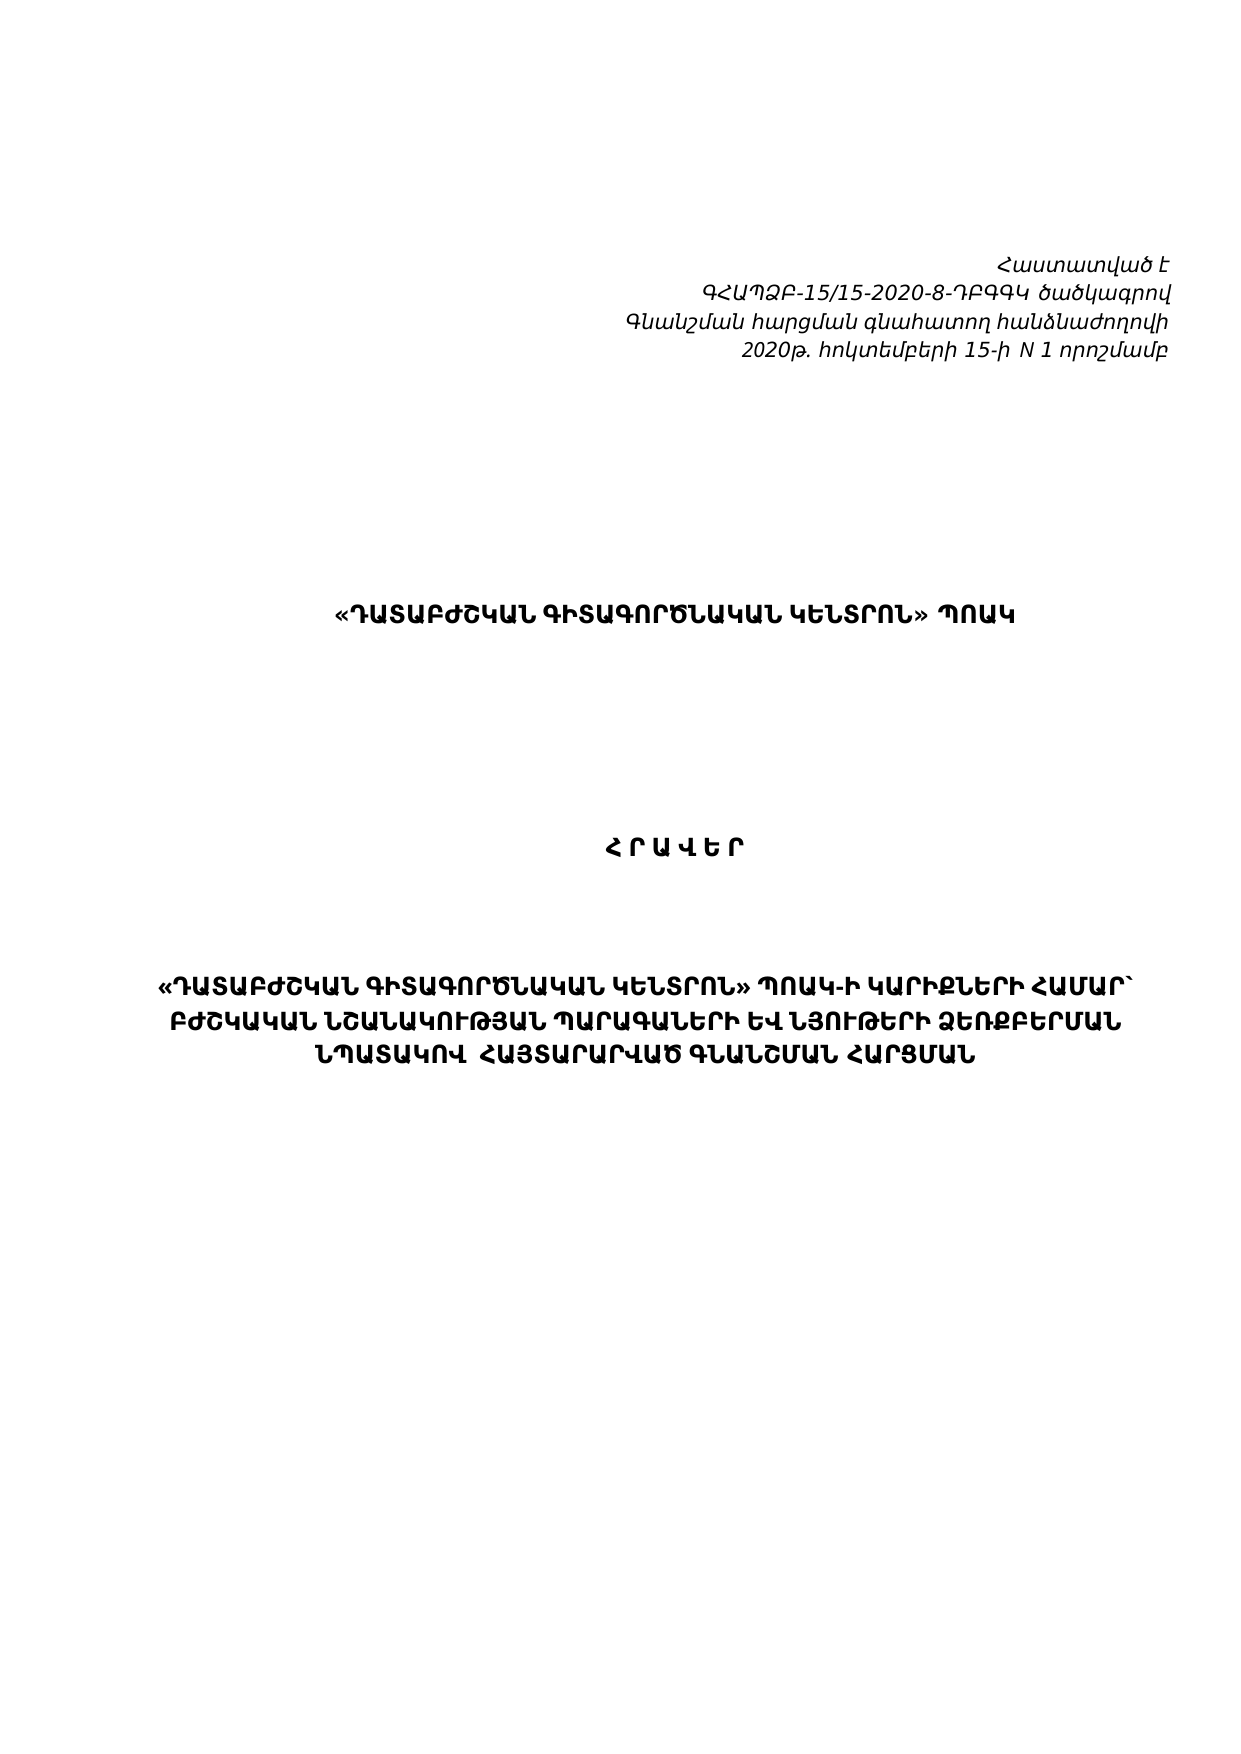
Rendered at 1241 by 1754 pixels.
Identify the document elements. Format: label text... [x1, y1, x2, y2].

text 2020թ. հոկտեմբերի 15-ի N 1 որոշմամբ [118, 335, 1171, 364]
text «ԴԱՏԱԲԺՇԿԱՆ ԳԻՏԱԳՈՐԾՆԱԿԱՆ ԿԵՆՏՐՈՆ» ՊՈԱԿ [118, 597, 1172, 631]
text Հաստատված է [118, 250, 1171, 278]
text «ԴԱՏԱԲԺՇԿԱՆ ԳԻՏԱԳՈՐԾՆԱԿԱՆ ԿԵՆՏՐՈՆ» ՊՈԱԿ-Ի ԿԱՐԻՔՆԵՐԻ ՀԱՄԱՐ` ԲԺՇԿԱԿԱՆ ՆՇԱՆԱԿՈՒԹՅԱՆ ՊԱՐԱԳԱՆԵՐԻ ԵՎ ՆՅՈՒԹԵՐԻ ՁԵՌՔԲԵՐՄԱՆ ՆՊԱՏԱԿՈՎ ՀԱՅՏԱՐԱՐՎԱԾ ԳՆԱՆՇՄԱՆ ՀԱՐՑՄԱՆ [118, 969, 1172, 1071]
text ԳՀԱՊՁԲ-15/15-2020-8-ԴԲԳԳԿ ծածկագրով [118, 278, 1171, 307]
text Հ Ր Ա Վ Ե Ր [118, 829, 1172, 863]
text Գնանշման հարցման գնահատող հանձնաժողովի [118, 307, 1171, 335]
